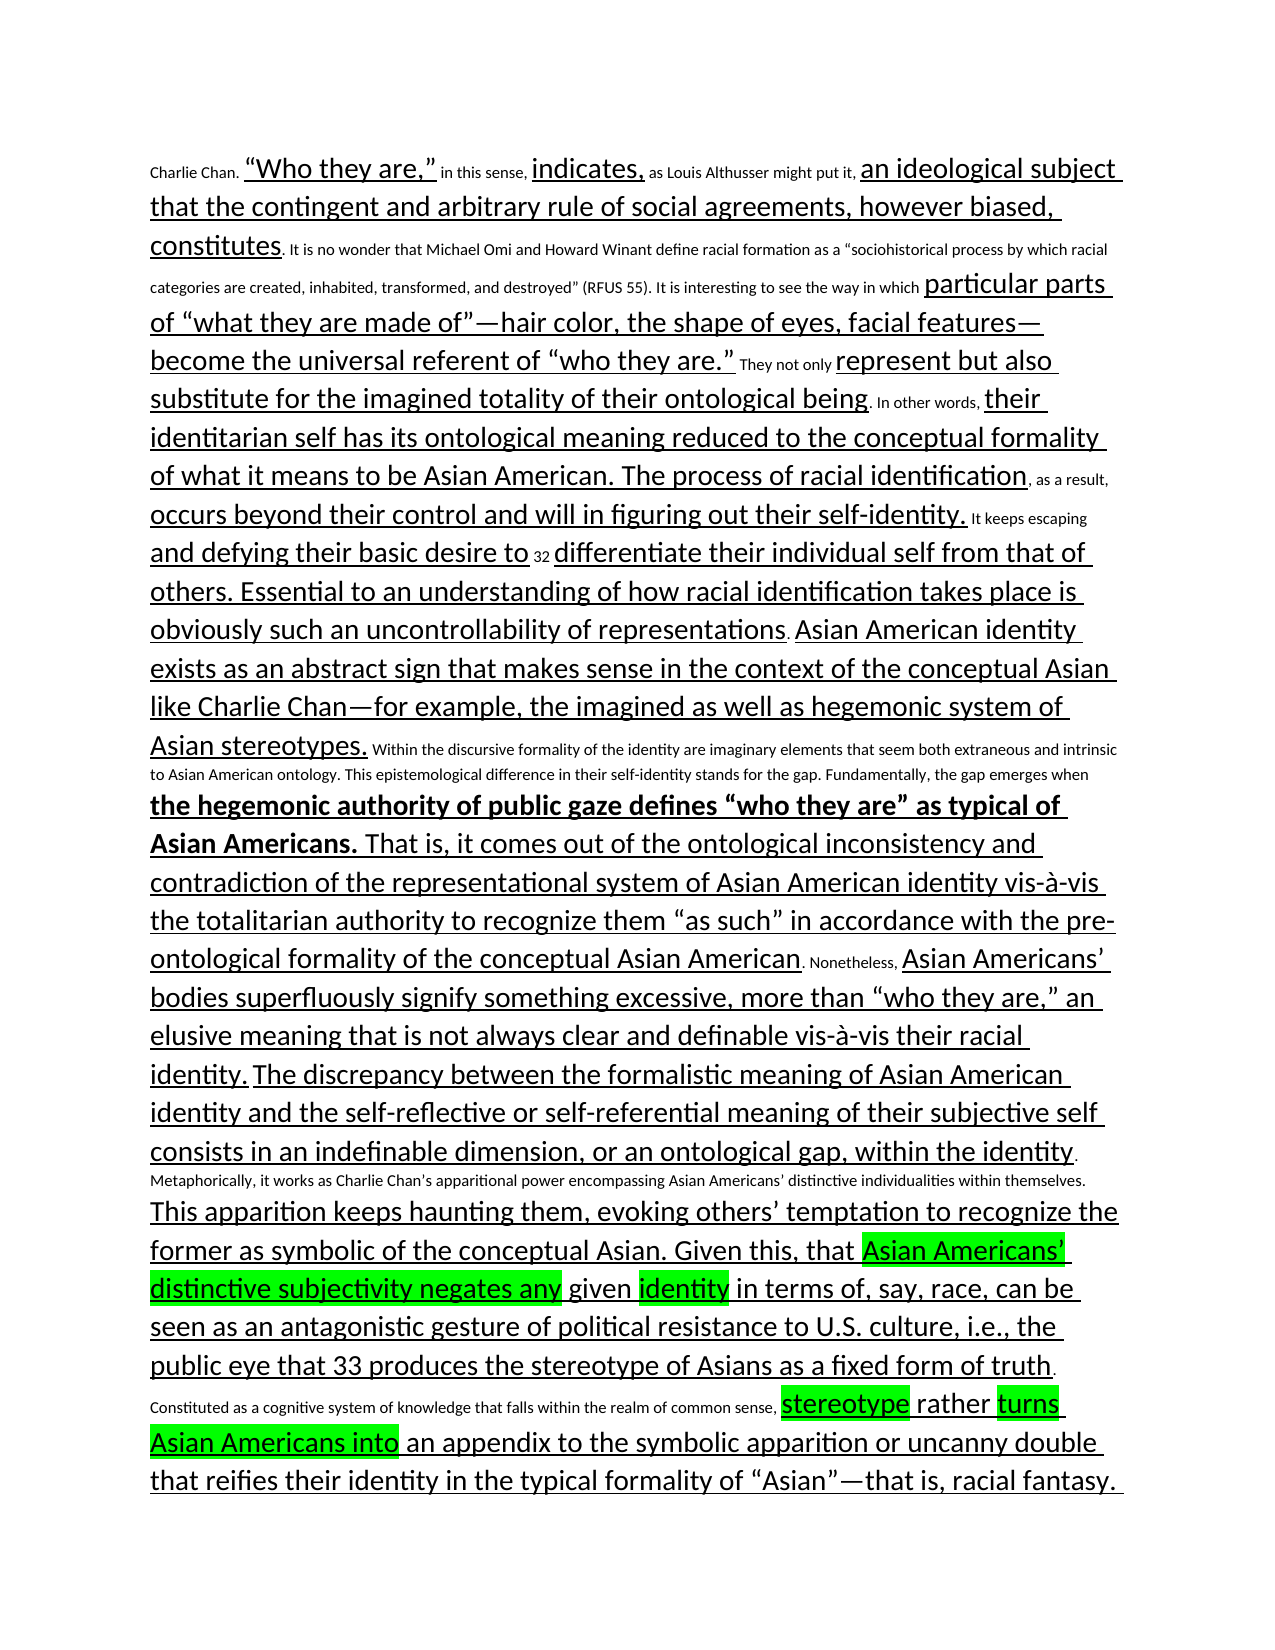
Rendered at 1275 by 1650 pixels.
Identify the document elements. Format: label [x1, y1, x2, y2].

text [150, 150, 1125, 1498]
